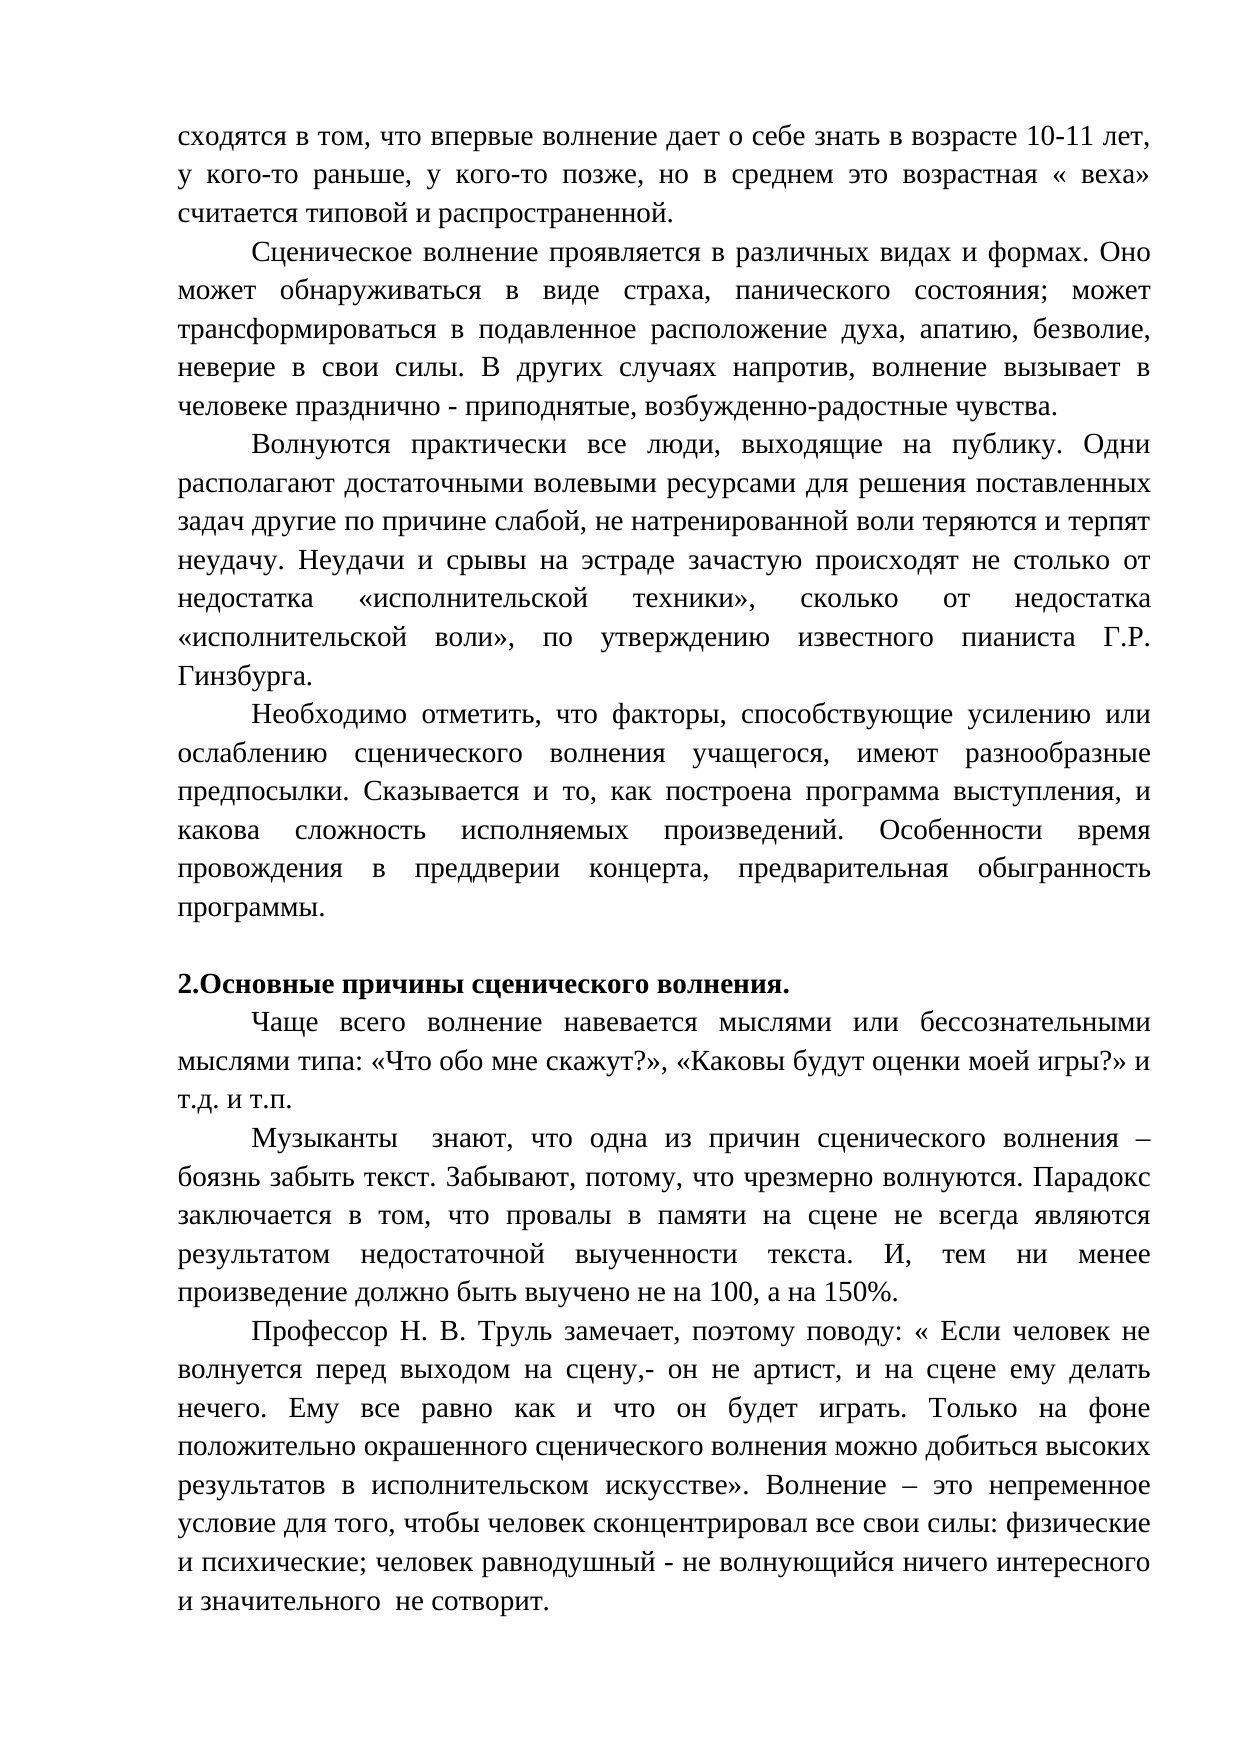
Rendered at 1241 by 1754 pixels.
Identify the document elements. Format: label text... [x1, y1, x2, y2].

text Сценическое волнение проявляется в различных видах и формах. Оно может обнаруживаться в виде страха, панического состояния; может трансформироваться в подавленное расположение духа, апатию, безволие, неверие в свои силы. В других случаях напротив, волнение вызывает в человеке празднично - приподнятые, возбужденно-радостные чувства. [177, 234, 1152, 421]
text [177, 118, 1152, 229]
text Волнуются практически все люди, выходящие на публику. Одни располагают достаточными волевыми ресурсами для решения поставленных задач другие по причине слабой, не натренированной воли теряются и терпят неудачу. Неудачи и срывы на эстраде зачастую происходят не столько от недостатка «исполнительской техники», сколько от недостатка «исполнительской воли», по утверждению известного пианиста Г.Р. Гинзбурга. [177, 426, 1152, 691]
text Необходимо отметить, что факторы, способствующие усилению или ослаблению сценического волнения учащегося, имеют разнообразные предпосылки. Сказывается и то, как построена программа выступления, и какова сложность исполняемых произведений. Особенности время провождения в преддверии концерта, предварительная обыгранность программы. [177, 696, 1152, 922]
text Музыканты знают, что одна из причин сценического волнения – боязнь забыть текст. Забывают, потому, что чрезмерно волнуются. Парадокс заключается в том, что провалы в памяти на сцене не всегда являются результатом недостаточной выученности текста. И, тем ни менее произведение должно быть выучено не на 100, а на 150%. [177, 1120, 1152, 1308]
text 2.Основные причины сценического волнения. [177, 966, 1152, 999]
text Профессор Н. В. Труль замечает, поэтому поводу: « Если человек не волнуется перед выходом на сцену,- он не артист, и на сцене ему делать нечего. Ему все равно как и что он будет играть. Только на фоне положительно окрашенного сценического волнения можно добиться высоких результатов в исполнительском искусстве». Волнение – это непременное условие для того, чтобы человек сконцентрировал все свои силы: физические и психические; человек равнодушный - не волнующийся ничего интересного и значительного не сотворит. [177, 1313, 1152, 1616]
text Чаще всего волнение навевается мыслями или бессознательными мыслями типа: «Что обо мне скажут?», «Каковы будут оценки моей игры?» и т.д. и т.п. [177, 1004, 1152, 1115]
